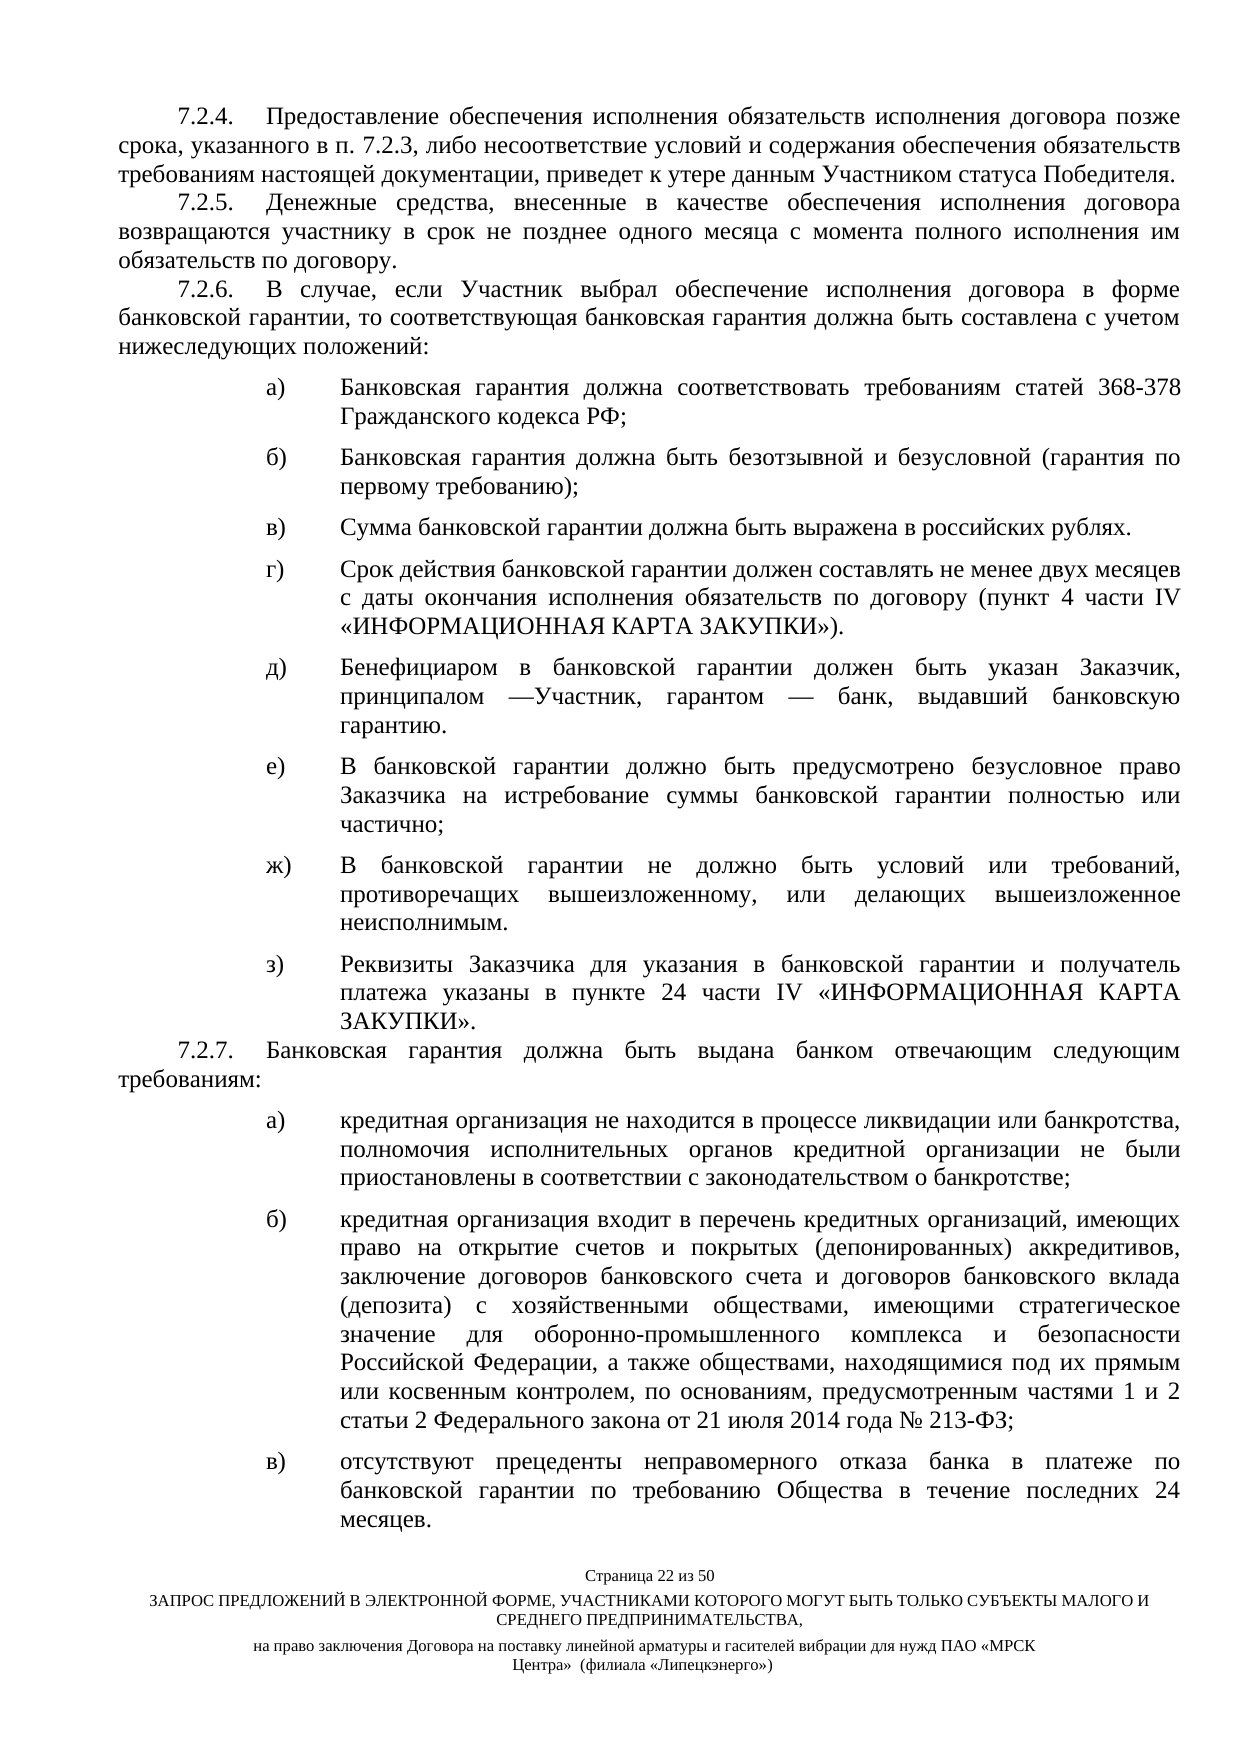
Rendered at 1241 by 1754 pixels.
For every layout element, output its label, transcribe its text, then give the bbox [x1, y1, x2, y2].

list В банковской гарантии не должно быть условий или требований, противоречащих вышеизложенному, или делающих вышеизложенное неисполнимым. [266, 850, 1181, 936]
list Реквизиты Заказчика для указания в банковской гарантии и получатель платежа указаны в пункте 24 части IV «ИНФОРМАЦИОННАЯ КАРТА ЗАКУПКИ». [266, 949, 1181, 1035]
list кредитная организация входит в перечень кредитных организаций, имеющих право на открытие счетов и покрытых (депонированных) аккредитивов, заключение договоров банковского счета и договоров банковского вклада (депозита) с хозяйственными обществами, имеющими стратегическое значение для оборонно-промышленного комплекса и безопасности Российской Федерации, а также обществами, находящимися под их прямым или косвенным контролем, по основаниям, предусмотренным частями 1 и 2 статьи 2 Федерального закона от 21 июля 2014 года № 213-ФЗ; [266, 1204, 1181, 1434]
list кредитная организация не находится в процессе ликвидации или банкротства, полномочия исполнительных органов кредитной организации не были приостановлены в соответствии с законодательством о банкротстве; [266, 1105, 1181, 1191]
subtitle Предоставление обеспечения исполнения обязательств исполнения договора позже срока, указанного в п. 7.2.3, либо несоответствие условий и содержания обеспечения обязательств требованиям настоящей документации, приведет к утере данным Участником статуса Победителя. [118, 101, 1181, 187]
list В банковской гарантии должно быть предусмотрено безусловное право Заказчика на истребование суммы банковской гарантии полностью или частично; [266, 751, 1181, 837]
list отсутствуют прецеденты неправомерного отказа банка в платеже по банковской гарантии по требованию Общества в течение последних 24 месяцев. [266, 1446, 1181, 1532]
list Банковская гарантия должна соответствовать требованиям статей 368-378 Гражданского кодекса РФ; [266, 372, 1181, 430]
subtitle В случае, если Участник выбрал обеспечение исполнения договора в форме банковской гарантии, то соответствующая банковская гарантия должна быть составлена с учетом нижеследующих положений: [118, 274, 1181, 360]
subtitle Денежные средства, внесенные в качестве обеспечения исполнения договора возвращаются участнику в срок не позднее одного месяца с момента полного исполнения им обязательств по договору. [118, 187, 1181, 274]
list Срок действия банковской гарантии должен составлять не менее двух месяцев с даты окончания исполнения обязательств по договору (пункт 4 части IV «ИНФОРМАЦИОННАЯ КАРТА ЗАКУПКИ»). [266, 554, 1181, 640]
subtitle Банковская гарантия должна быть выдана банком отвечающим следующим требованиям: [118, 1035, 1181, 1092]
list Сумма банковской гарантии должна быть выражена в российских рублях. [266, 512, 1181, 541]
list Бенефициаром в банковской гарантии должен быть указан Заказчик, принципалом —Участник, гарантом — банк, выдавший банковскую гарантию. [266, 652, 1181, 739]
list Банковская гарантия должна быть безотзывной и безусловной (гарантия по первому требованию); [266, 442, 1181, 500]
